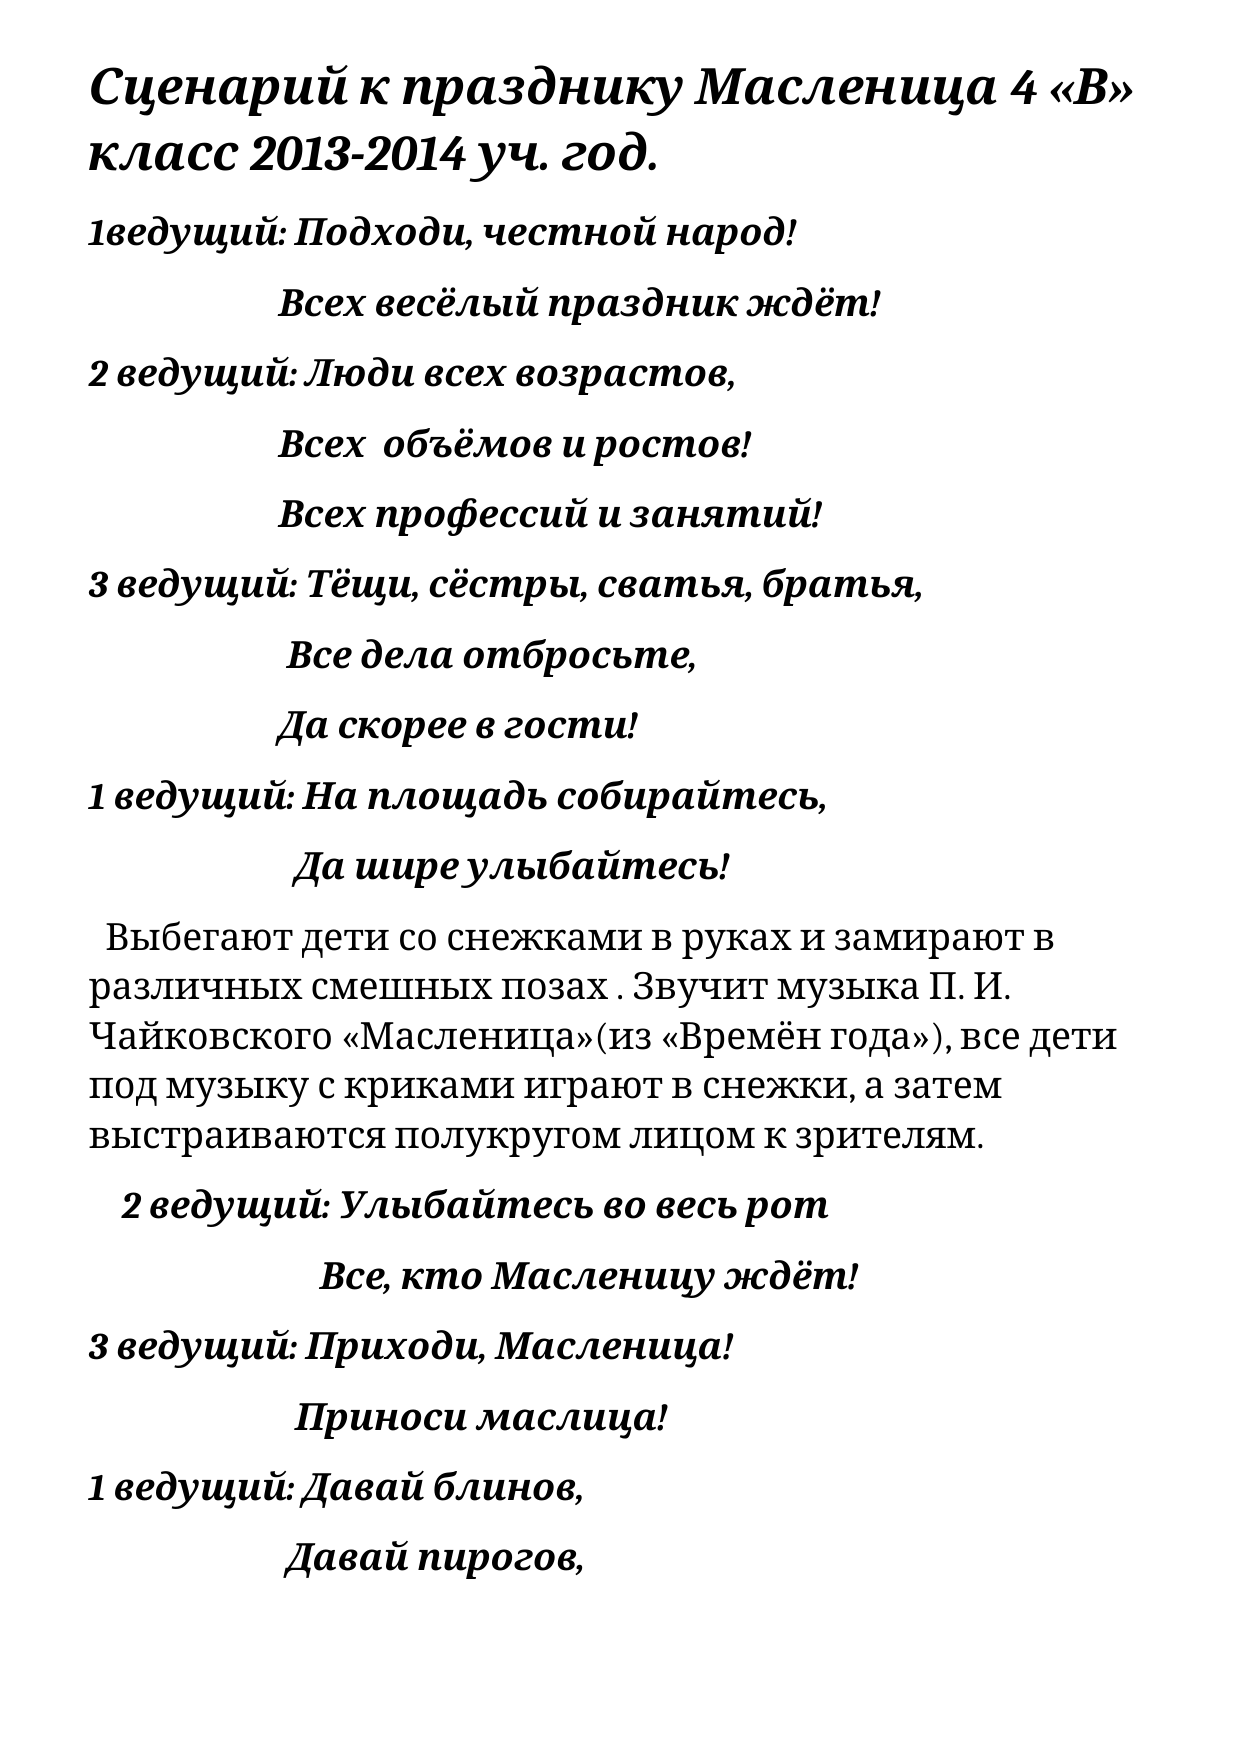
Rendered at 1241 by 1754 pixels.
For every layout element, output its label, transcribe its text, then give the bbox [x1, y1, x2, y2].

text 1 ведущий: Давай блинов, [89, 1467, 1152, 1510]
text Всех профессий и занятий! [89, 494, 1152, 537]
text Да скорее в гости! [89, 705, 1152, 748]
text Давай пирогов, [89, 1537, 1152, 1580]
text 1 ведущий: На площадь собирайтесь, [89, 775, 1152, 818]
text Сценарий к празднику Масленица 4 «В» класс 2013-2014 уч. год. [89, 59, 1152, 183]
text 2 ведущий: Люди всех возрастов, [89, 353, 1152, 396]
text 3 ведущий: Тёщи, сёстры, сватья, братья, [89, 564, 1152, 607]
text Да шире улыбайтесь! [89, 846, 1152, 889]
text Приноси маслица! [89, 1396, 1152, 1439]
text 2 ведущий: Улыбайтесь во весь рот [89, 1185, 1152, 1228]
text Все дела отбросьте, [89, 634, 1152, 678]
text Выбегают дети со снежками в руках и замирают в различных смешных позах . Звучит музыка П. И. Чайковского «Масленица»(из «Времён года»), все дети под музыку с криками играют в снежки, а затем выстраиваются полукругом лицом к зрителям. [89, 916, 1152, 1158]
text Всех весёлый праздник ждёт! [89, 282, 1152, 326]
text Все, кто Масленицу ждёт! [89, 1255, 1152, 1298]
text 1ведущий: Подходи, честной народ! [89, 212, 1152, 255]
text 3 ведущий: Приходи, Масленица! [89, 1326, 1152, 1369]
text Всех объёмов и ростов! [89, 423, 1152, 466]
